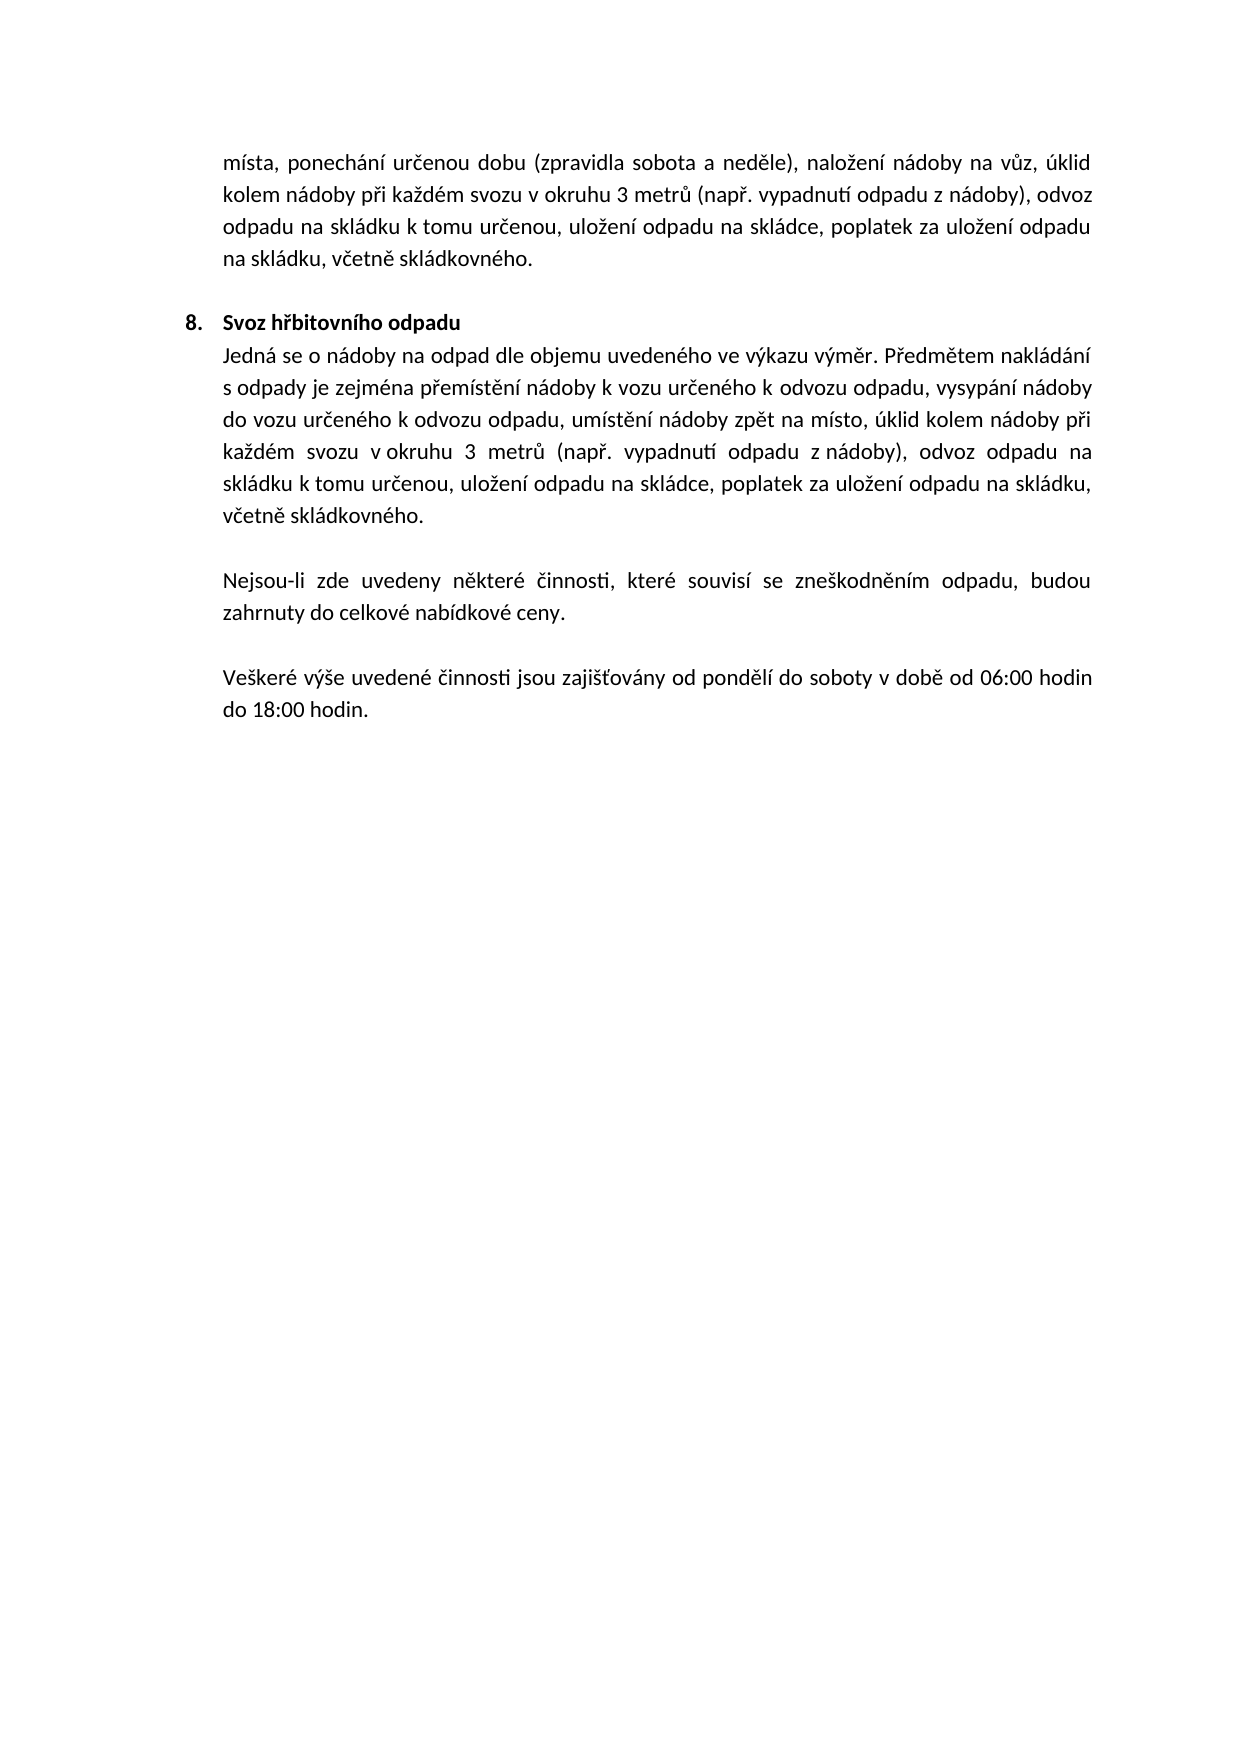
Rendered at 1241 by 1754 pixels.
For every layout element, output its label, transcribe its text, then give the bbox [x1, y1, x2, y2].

list Svoz hřbitovního odpadu [185, 308, 1093, 337]
list Nejsou-li zde uvedeny některé činnosti, které souvisí se zneškodněním odpadu, budou zahrnuty do celkové nabídkové ceny. [223, 566, 1093, 626]
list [223, 148, 1093, 272]
list Jedná se o nádoby na odpad dle objemu uvedeného ve výkazu výměr. Předmětem nakládání s odpady je zejména přemístění nádoby k vozu určeného k odvozu odpadu, vysypání nádoby do vozu určeného k odvozu odpadu, umístění nádoby zpět na místo, úklid kolem nádoby při každém svozu v okruhu 3 metrů (např. vypadnutí odpadu z nádoby), odvoz odpadu na skládku k tomu určenou, uložení odpadu na skládce, poplatek za uložení odpadu na skládku, včetně skládkovného. [223, 341, 1093, 530]
list Veškeré výše uvedené činnosti jsou zajišťovány od pondělí do soboty v době od 06:00 hodin do 18:00 hodin. [223, 663, 1093, 723]
